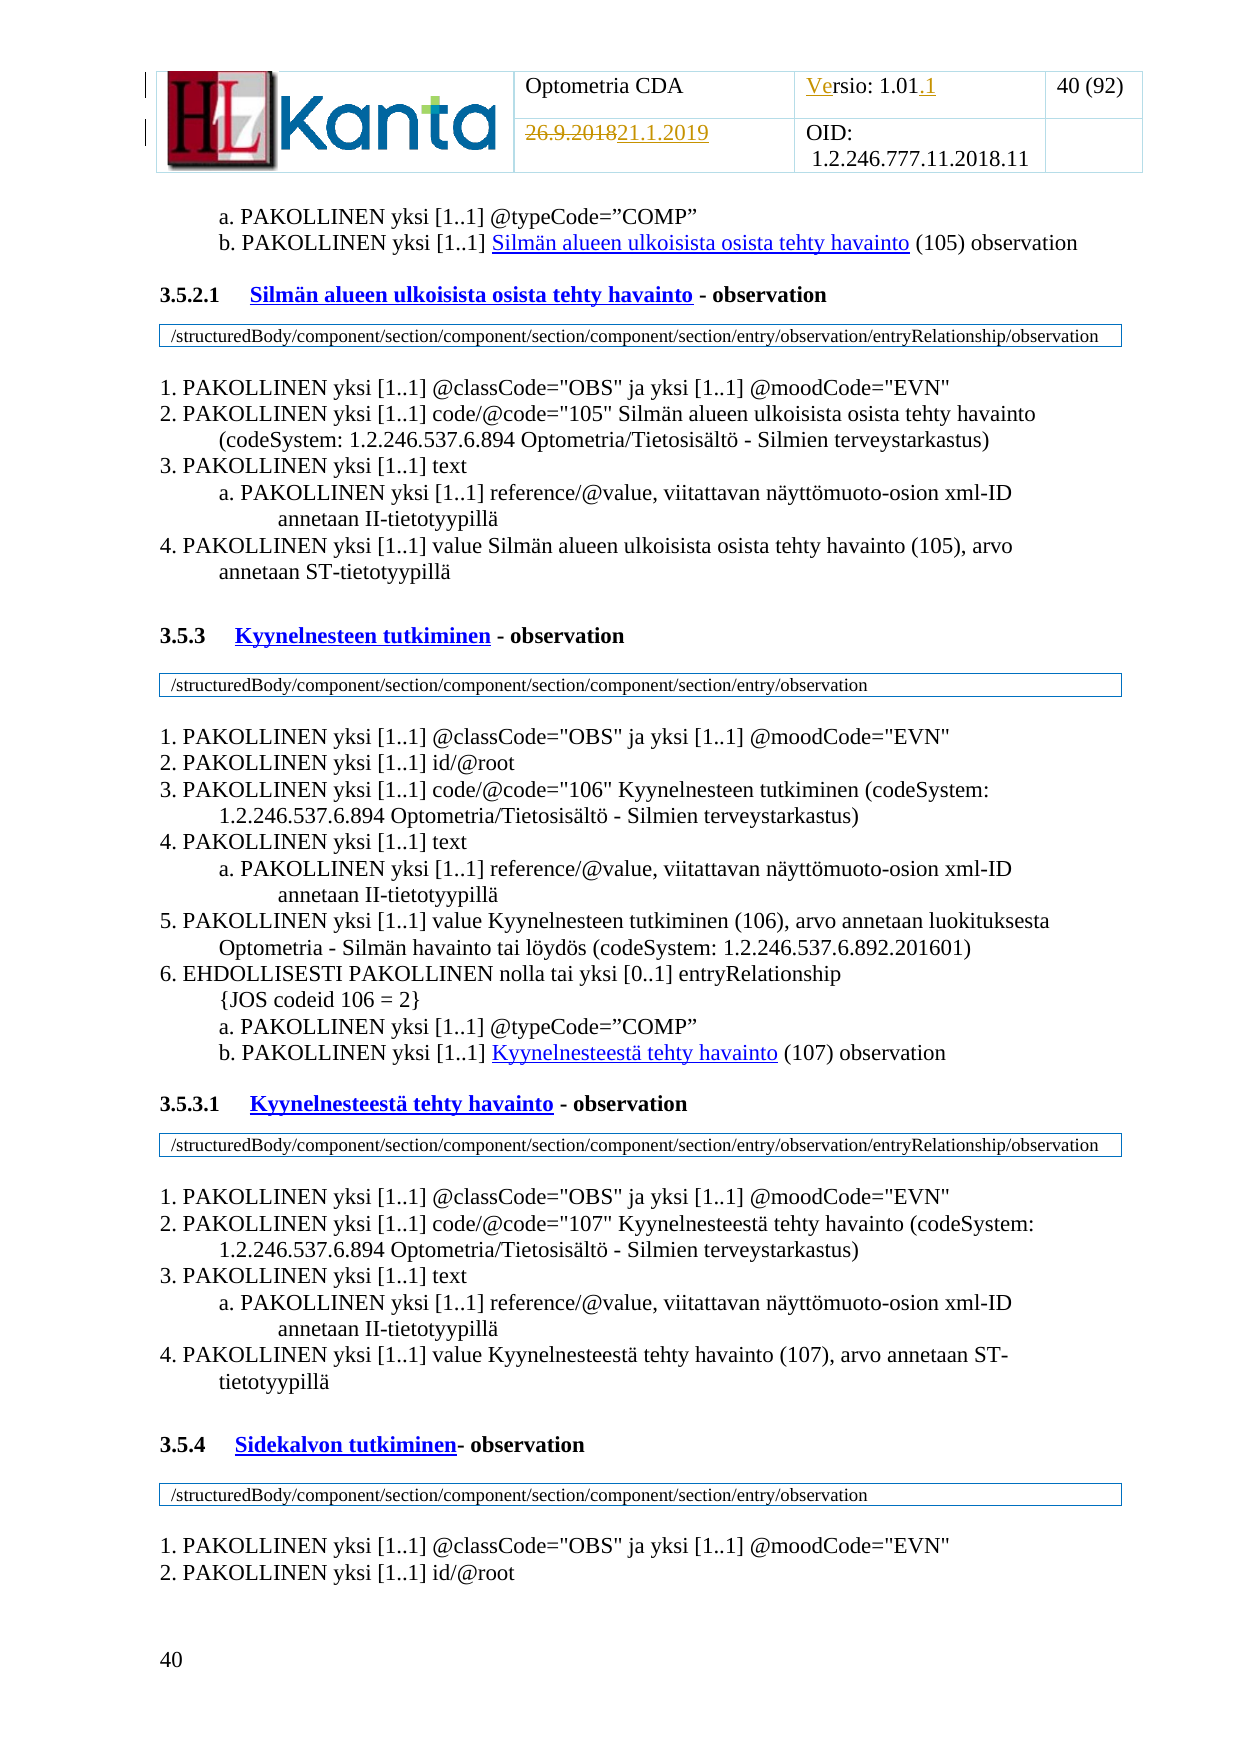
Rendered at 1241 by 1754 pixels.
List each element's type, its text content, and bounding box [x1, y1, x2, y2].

table_header /structuredBody/component/section/component/section/component/section/entry/observation/entryRelationship/observation [160, 1134, 1121, 1156]
text {JOS codeid 106 = 2} [218, 986, 1081, 1013]
text b. PAKOLLINEN yksi [1..1] Kyynelnesteestä tehty havainto (107) observation [218, 1039, 1081, 1066]
subtitle Sidekalvon tutkiminen- observation [159, 1432, 1081, 1458]
subtitle Kyynelnesteestä tehty havainto - observation [159, 1091, 1081, 1117]
text a. PAKOLLINEN yksi [1..1] @typeCode=”COMP” [218, 1013, 1081, 1039]
text 1. PAKOLLINEN yksi [1..1] @classCode="OBS" ja yksi [1..1] @moodCode="EVN" [159, 373, 1081, 400]
text 2. PAKOLLINEN yksi [1..1] code/@code="107" Kyynelnesteestä tehty havainto (codeSystem: 1.2.246.537.6.894 Optometria/Tietosisältö - Silmien terveystarkastus) [159, 1209, 1081, 1262]
text b. PAKOLLINEN yksi [1..1] Silmän alueen ulkoisista osista tehty havainto (105) observation [218, 229, 1081, 256]
text 4. PAKOLLINEN yksi [1..1] text [159, 828, 1081, 855]
text 1. PAKOLLINEN yksi [1..1] @classCode="OBS" ja yksi [1..1] @moodCode="EVN" [159, 723, 1081, 749]
text 1. PAKOLLINEN yksi [1..1] @classCode="OBS" ja yksi [1..1] @moodCode="EVN" [159, 1183, 1081, 1209]
text 2. PAKOLLINEN yksi [1..1] id/@root [159, 749, 1081, 776]
text 4. PAKOLLINEN yksi [1..1] value Kyynelnesteestä tehty havainto (107), arvo annetaan ST-tietotyypillä [159, 1341, 1081, 1394]
text 5. PAKOLLINEN yksi [1..1] value Kyynelnesteen tutkiminen (106), arvo annetaan luokituksesta Optometria - Silmän havainto tai löydös (codeSystem: 1.2.246.537.6.892.201601) [159, 907, 1081, 960]
subtitle Silmän alueen ulkoisista osista tehty havainto - observation [159, 281, 1081, 307]
text 3. PAKOLLINEN yksi [1..1] code/@code="106" Kyynelnesteen tutkiminen (codeSystem: 1.2.246.537.6.894 Optometria/Tietosisältö - Silmien terveystarkastus) [159, 776, 1081, 828]
text 3. PAKOLLINEN yksi [1..1] text [159, 1262, 1081, 1289]
text 1. PAKOLLINEN yksi [1..1] @classCode="OBS" ja yksi [1..1] @moodCode="EVN" [159, 1533, 1081, 1559]
text a. PAKOLLINEN yksi [1..1] reference/@value, viitattavan näyttömuoto-osion xml-ID annetaan II-tietotyypillä [218, 479, 1081, 532]
table_header /structuredBody/component/section/component/section/component/section/entry/observation/entryRelationship/observation [160, 325, 1121, 346]
text a. PAKOLLINEN yksi [1..1] reference/@value, viitattavan näyttömuoto-osion xml-ID annetaan II-tietotyypillä [218, 855, 1081, 907]
subtitle Kyynelnesteen tutkiminen - observation [159, 622, 1081, 648]
picture [281, 96, 496, 150]
text a. PAKOLLINEN yksi [1..1] reference/@value, viitattavan näyttömuoto-osion xml-ID annetaan II-tietotyypillä [218, 1289, 1081, 1341]
table_header /structuredBody/component/section/component/section/component/section/entry/observation [160, 674, 1121, 696]
text 2. PAKOLLINEN yksi [1..1] id/@root [159, 1559, 1081, 1585]
text 2. PAKOLLINEN yksi [1..1] code/@code="105" Silmän alueen ulkoisista osista tehty havainto (codeSystem: 1.2.246.537.6.894 Optometria/Tietosisältö - Silmien terveystarkastus) [159, 400, 1081, 453]
text 6. EHDOLLISESTI PAKOLLINEN nolla tai yksi [0..1] entryRelationship [159, 960, 1081, 986]
table_header /structuredBody/component/section/component/section/component/section/entry/observation [160, 1484, 1121, 1505]
text a. PAKOLLINEN yksi [1..1] @typeCode=”COMP” [218, 203, 1081, 229]
text 4. PAKOLLINEN yksi [1..1] value Silmän alueen ulkoisista osista tehty havainto (105), arvo annetaan ST-tietotyypillä [159, 532, 1081, 584]
picture [167, 71, 279, 171]
text 3. PAKOLLINEN yksi [1..1] text [159, 453, 1081, 479]
